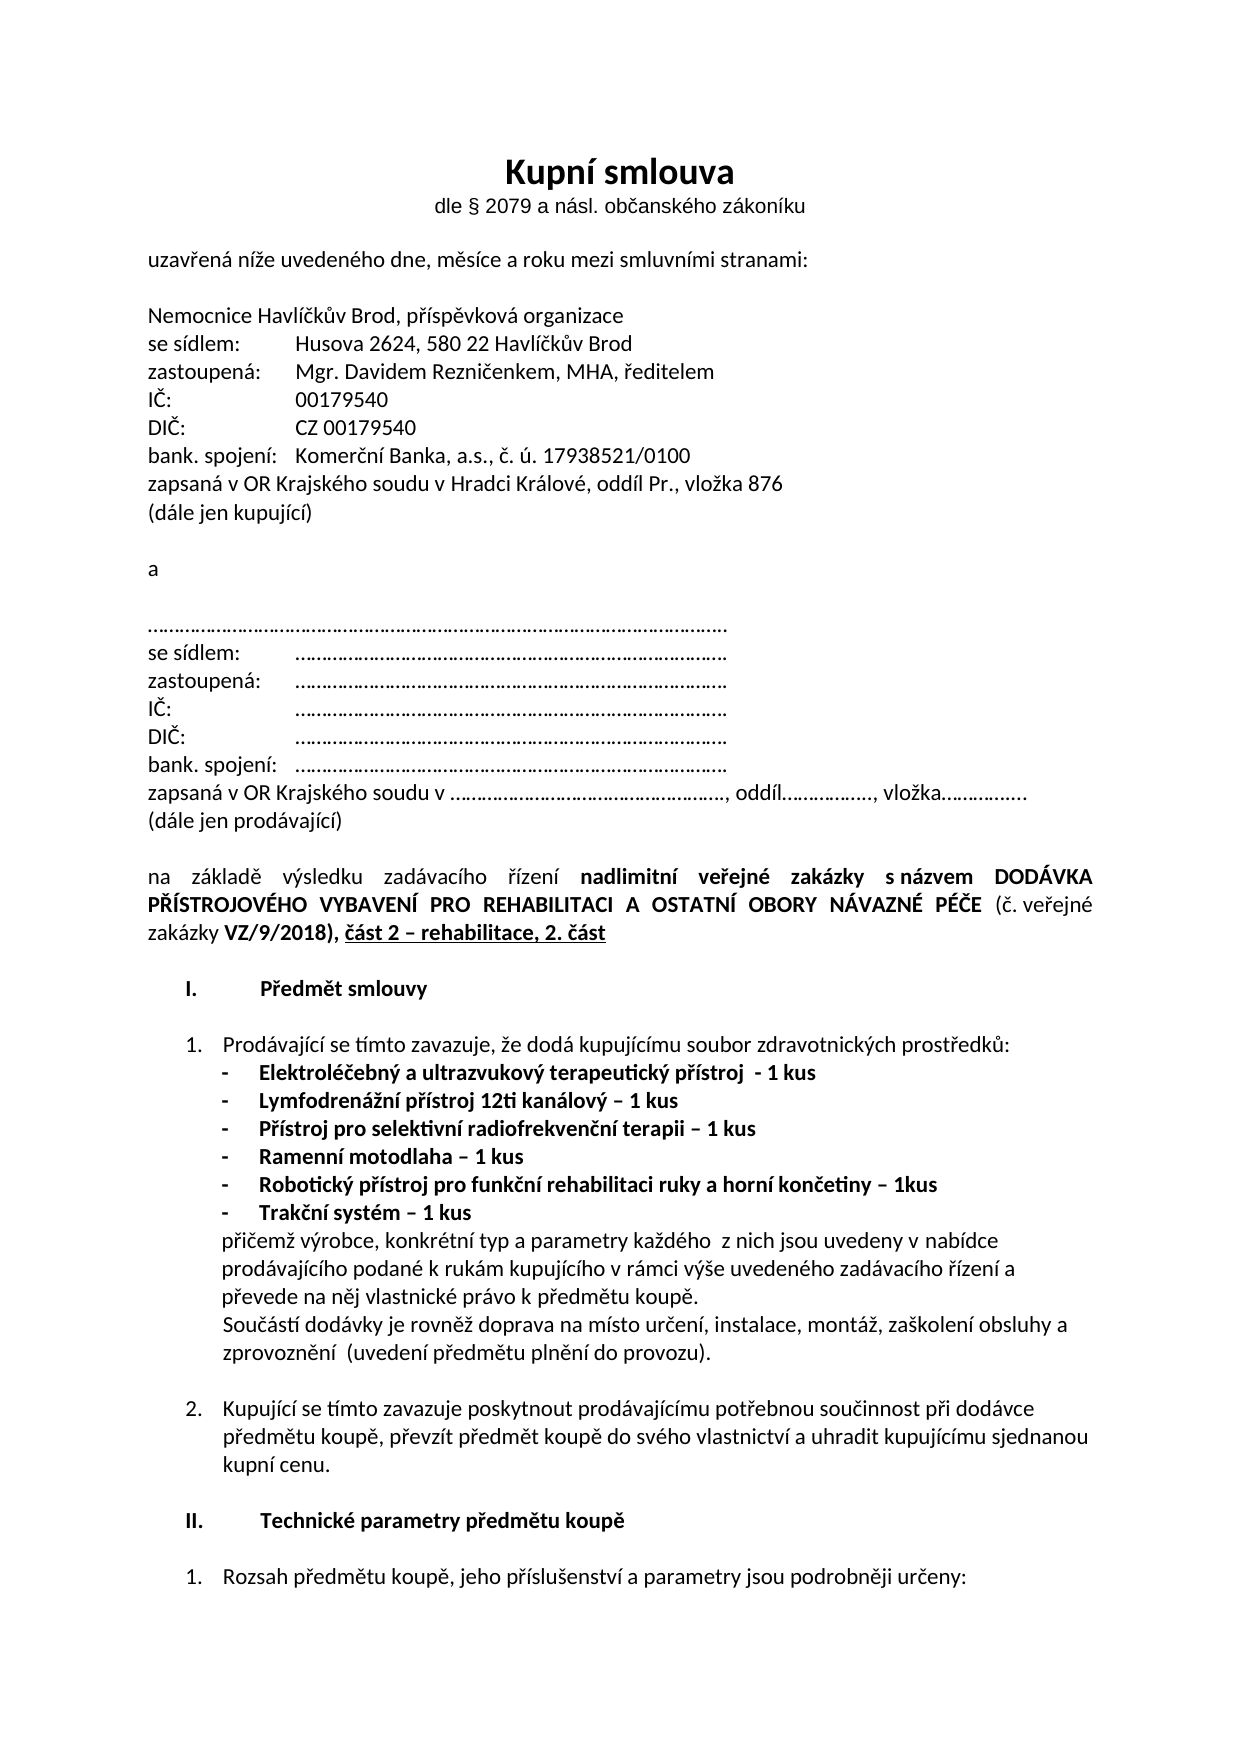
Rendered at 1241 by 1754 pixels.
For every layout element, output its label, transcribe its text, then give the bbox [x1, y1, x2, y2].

text bank. spojení: Komerční Banka, a.s., č. ú. 17938521/0100 [148, 442, 1093, 469]
list Elektroléčebný a ultrazvukový terapeutický přístroj - 1 kus [221, 1058, 1093, 1086]
text zapsaná v OR Krajského soudu v Hradci Králové, oddíl Pr., vložka 876 [148, 469, 1093, 498]
text IČ: 00179540 [148, 386, 1093, 413]
list Prodávající se tímto zavazuje, že dodá kupujícímu soubor zdravotnických prostředků: [185, 1030, 1093, 1058]
text zapsaná v OR Krajského soudu v ……………………………………………., oddíl…………….., vložka………….... [148, 778, 1093, 806]
text IČ: ………………………………………………………………………. [148, 694, 1093, 722]
text ……………………………………………………………………………………………….. [148, 610, 1093, 638]
text uzavřená níže uvedeného dne, měsíce a roku mezi smluvními stranami: [148, 245, 1093, 273]
text na základě výsledku zadávacího řízení nadlimitní veřejné zakázky s názvem DODÁVKA PŘÍSTROJOVÉHO VYBAVENÍ PRO REHABILITACI A OSTATNÍ OBORY NÁVAZNÉ PÉČE (č. veřejné zakázky VZ/9/2018), část 2 – rehabilitace, 2. část [148, 862, 1093, 946]
text DIČ: CZ 00179540 [148, 413, 1093, 442]
list Součástí dodávky je rovněž doprava na místo určení, instalace, montáž, zaškolení obsluhy a zprovoznění (uvedení předmětu plnění do provozu). [223, 1310, 1093, 1366]
text a [148, 554, 1093, 582]
list Robotický přístroj pro funkční rehabilitaci ruky a horní končetiny – 1kus [221, 1170, 1093, 1198]
title dle § 2079 a násl. občanského zákoníku [148, 193, 1093, 217]
text (dále jen prodávající) [148, 806, 1093, 834]
text (dále jen kupující) [148, 498, 1093, 526]
list Trakční systém – 1 kus [221, 1198, 1093, 1226]
text přičemž výrobce, konkrétní typ a parametry každého z nich jsou uvedeny v nabídce prodávajícího podané k rukám kupujícího v rámci výše uvedeného zadávacího řízení a převede na něj vlastnické právo k předmětu koupě. [221, 1226, 1093, 1310]
list Předmět smlouvy [185, 974, 1093, 1002]
list Přístroj pro selektivní radiofrekvenční terapii – 1 kus [221, 1114, 1093, 1142]
text DIČ: ………………………………………………………………………. [148, 722, 1093, 750]
text se sídlem: ………………………………………………………………………. [148, 638, 1093, 666]
list Ramenní motodlaha – 1 kus [221, 1142, 1093, 1170]
list Technické parametry předmětu koupě [185, 1506, 1093, 1534]
list Kupující se tímto zavazuje poskytnout prodávajícímu potřebnou součinnost při dodávce předmětu koupě, převzít předmět koupě do svého vlastnictví a uhradit kupujícímu sjednanou kupní cenu. [185, 1394, 1093, 1478]
text Kupní smlouva [148, 148, 1093, 193]
list Rozsah předmětu koupě, jeho příslušenství a parametry jsou podrobněji určeny: [185, 1562, 1093, 1590]
list Lymfodrenážní přístroj 12ti kanálový – 1 kus [221, 1086, 1093, 1114]
text zastoupená: Mgr. Davidem Rezničenkem, MHA, ředitelem [148, 357, 1093, 386]
text bank. spojení: ………………………………………………………………………. [148, 750, 1093, 778]
text Nemocnice Havlíčkův Brod, příspěvková organizace [148, 301, 1093, 329]
text se sídlem: Husova 2624, 580 22 Havlíčkův Brod [148, 329, 1093, 357]
text zastoupená: ………………………………………………………………………. [148, 666, 1093, 694]
